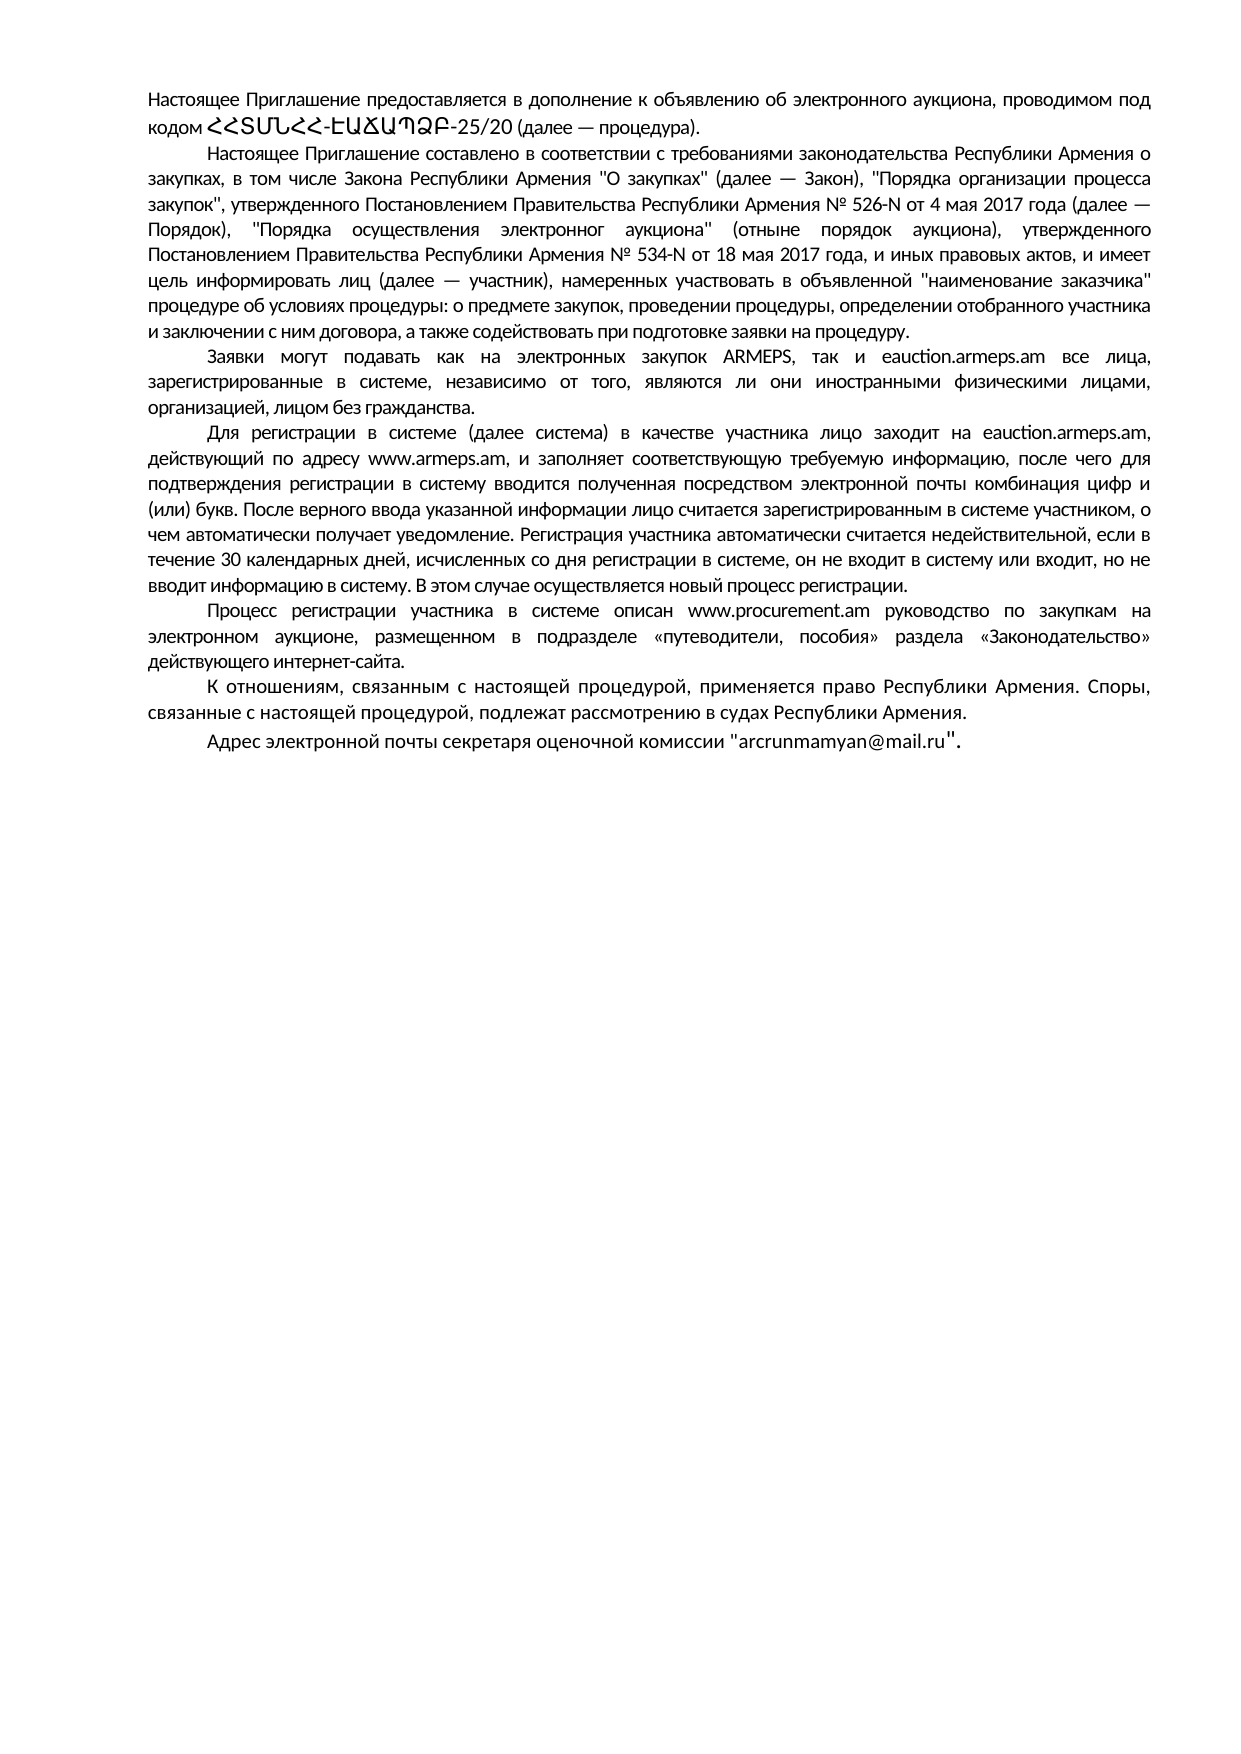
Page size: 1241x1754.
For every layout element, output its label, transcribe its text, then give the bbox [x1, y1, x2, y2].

text К отношениям, связанным с настоящей процедурой, применяется право Республики Армения. Споры, связанные с настоящей процедурой, подлежат рассмотрению в судах Республики Армения. [148, 674, 1152, 724]
text Для регистрации в системе (далее система) в качестве участника лицо заходит на eauction.armeps.am, действующий по адресу www.armeps.am, и заполняет соответствующую требуемую информацию, после чего для подтверждения регистрации в систему вводится полученная посредством электронной почты комбинация цифр и (или) букв. После верного ввода указанной информации лицо считается зарегистрированным в системе участником, о чем автоматически получает уведомление. Регистрация участника автоматически считается недействительной, если в течение 30 календарных дней, исчисленных со дня регистрации в системе, он не входит в систему или входит, но не вводит информацию в систему. В этом случае осуществляется новый процесс регистрации. [148, 419, 1152, 597]
text Процесс регистрации участника в системе описан www.procurement.am руководство по закупкам на электронном аукционе, размещенном в подразделе «путеводители, пособия» раздела «Законодательство» действующего интернет-сайта. [148, 597, 1152, 674]
text Заявки могут подавать как на электронных закупок ARMEPS, так и eauction.armeps.am все лица, зарегистрированные в системе, независимо от того, являются ли они иностранными физическими лицами, организацией, лицом без гражданства. [148, 343, 1152, 419]
text Адрес электронной почты секретаря оценочной комиссии "arcrunmamyan@mail.ru". [148, 724, 1152, 755]
text Настоящее Приглашение предоставляется в дополнение к объявлению об электронного аукциона, проводимом под кодом ՀՀՏՄՆՀՀ-ԷԱՃԱՊՁԲ-25/20 (далее — процедура). [148, 86, 1152, 140]
text Настоящее Приглашение составлено в соответствии с требованиями законодательства Республики Армения о закупках, в том числе Закона Республики Армения "О закупках" (далее — Закон), "Порядка организации процесса закупок", утвержденного Постановлением Правительства Республики Армения № 526-N от 4 мая 2017 года (далее — Порядок), "Порядка осуществления электронног аукциона" (отныне порядок аукциона), утвержденного Постановлением Правительства Республики Армения № 534-N от 18 мая 2017 года, и иных правовых актов, и имеет цель информировать лиц (далее — участник), намеренных участвовать в объявленной "наименование заказчика" процедуре об условиях процедуры: о предмете закупок, проведении процедуры, определении отобранного участника и заключении с ним договора, а также содействовать при подготовке заявки на процедуру. [148, 140, 1152, 343]
